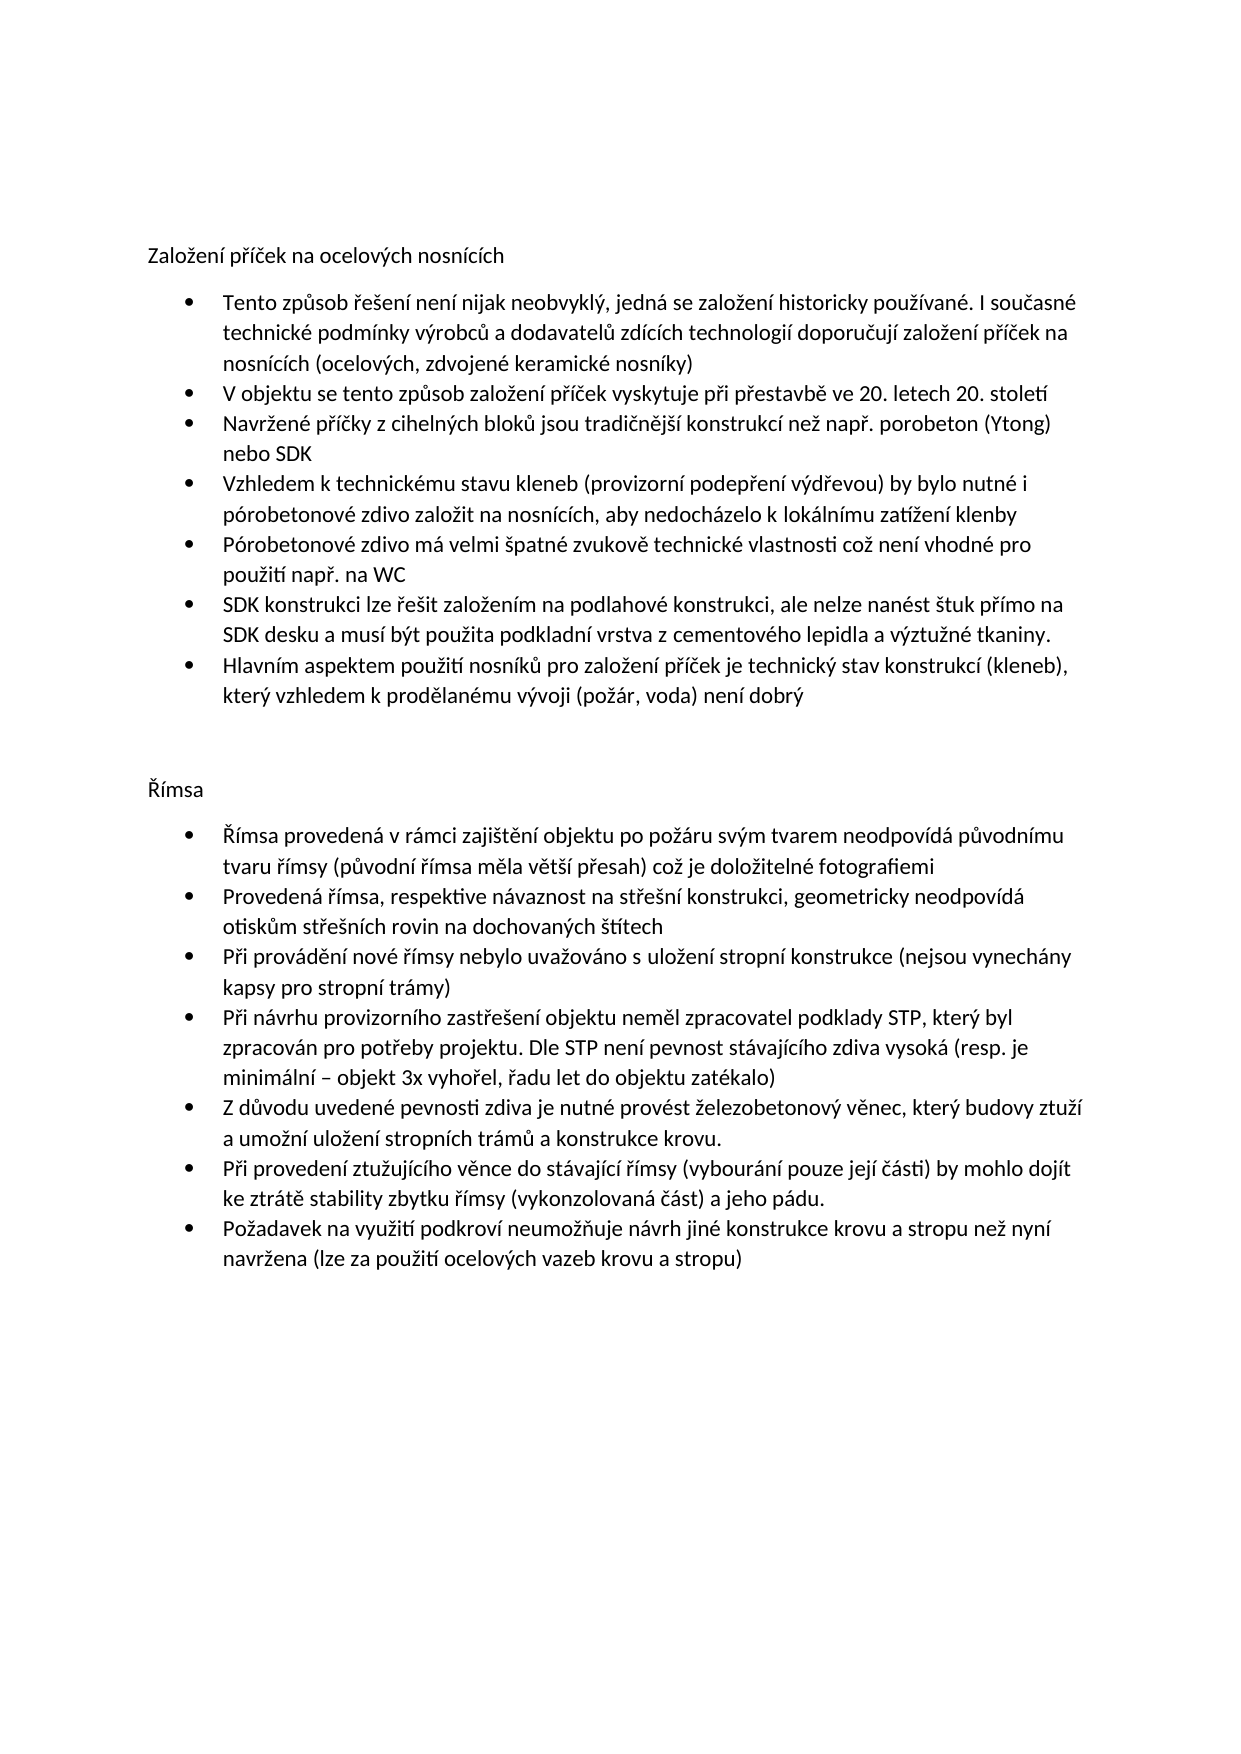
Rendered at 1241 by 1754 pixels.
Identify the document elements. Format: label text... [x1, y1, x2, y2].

list Vzhledem k technickému stavu kleneb (provizorní podepření výdřevou) by bylo nutné i pórobetonové zdivo založit na nosnících, aby nedocházelo k lokálnímu zatížení klenby [185, 469, 1093, 528]
text Založení příček na ocelových nosnících [148, 241, 1093, 269]
list Při provedení ztužujícího věnce do stávající římsy (vybourání pouze její části) by mohlo dojít ke ztrátě stability zbytku římsy (vykonzolovaná část) a jeho pádu. [185, 1154, 1093, 1212]
list V objektu se tento způsob založení příček vyskytuje při přestavbě ve 20. letech 20. století [185, 379, 1093, 407]
list Hlavním aspektem použití nosníků pro založení příček je technický stav konstrukcí (kleneb), který vzhledem k prodělanému vývoji (požár, voda) není dobrý [185, 651, 1093, 709]
list Provedená římsa, respektive návaznost na střešní konstrukci, geometricky neodpovídá otiskům střešních rovin na dochovaných štítech [185, 882, 1093, 940]
list SDK konstrukci lze řešit založením na podlahové konstrukci, ale nelze nanést štuk přímo na SDK desku a musí být použita podkladní vrstva z cementového lepidla a výztužné tkaniny. [185, 590, 1093, 648]
list Z důvodu uvedené pevnosti zdiva je nutné provést železobetonový věnec, který budovy ztuží a umožní uložení stropních trámů a konstrukce krovu. [185, 1093, 1093, 1152]
list Při návrhu provizorního zastřešení objektu neměl zpracovatel podklady STP, který byl zpracován pro potřeby projektu. Dle STP není pevnost stávajícího zdiva vysoká (resp. je minimální – objekt 3x vyhořel, řadu let do objektu zatékalo) [185, 1003, 1093, 1091]
list Požadavek na využití podkroví neumožňuje návrh jiné konstrukce krovu a stropu než nyní navržena (lze za použití ocelových vazeb krovu a stropu) [185, 1214, 1093, 1272]
list Při provádění nové římsy nebylo uvažováno s uložení stropní konstrukce (nejsou vynechány kapsy pro stropní trámy) [185, 942, 1093, 1001]
list Tento způsob řešení není nijak neobvyklý, jedná se založení historicky používané. I současné technické podmínky výrobců a dodavatelů zdících technologií doporučují založení příček na nosnících (ocelových, zdvojené keramické nosníky) [185, 288, 1093, 377]
list Pórobetonové zdivo má velmi špatné zvukově technické vlastnosti což není vhodné pro použití např. na WC [185, 530, 1093, 588]
text Římsa [148, 775, 1093, 803]
list Navržené příčky z cihelných bloků jsou tradičnější konstrukcí než např. porobeton (Ytong) nebo SDK [185, 409, 1093, 467]
list Římsa provedená v rámci zajištění objektu po požáru svým tvarem neodpovídá původnímu tvaru římsy (původní římsa měla větší přesah) což je doložitelné fotografiemi [185, 822, 1093, 880]
